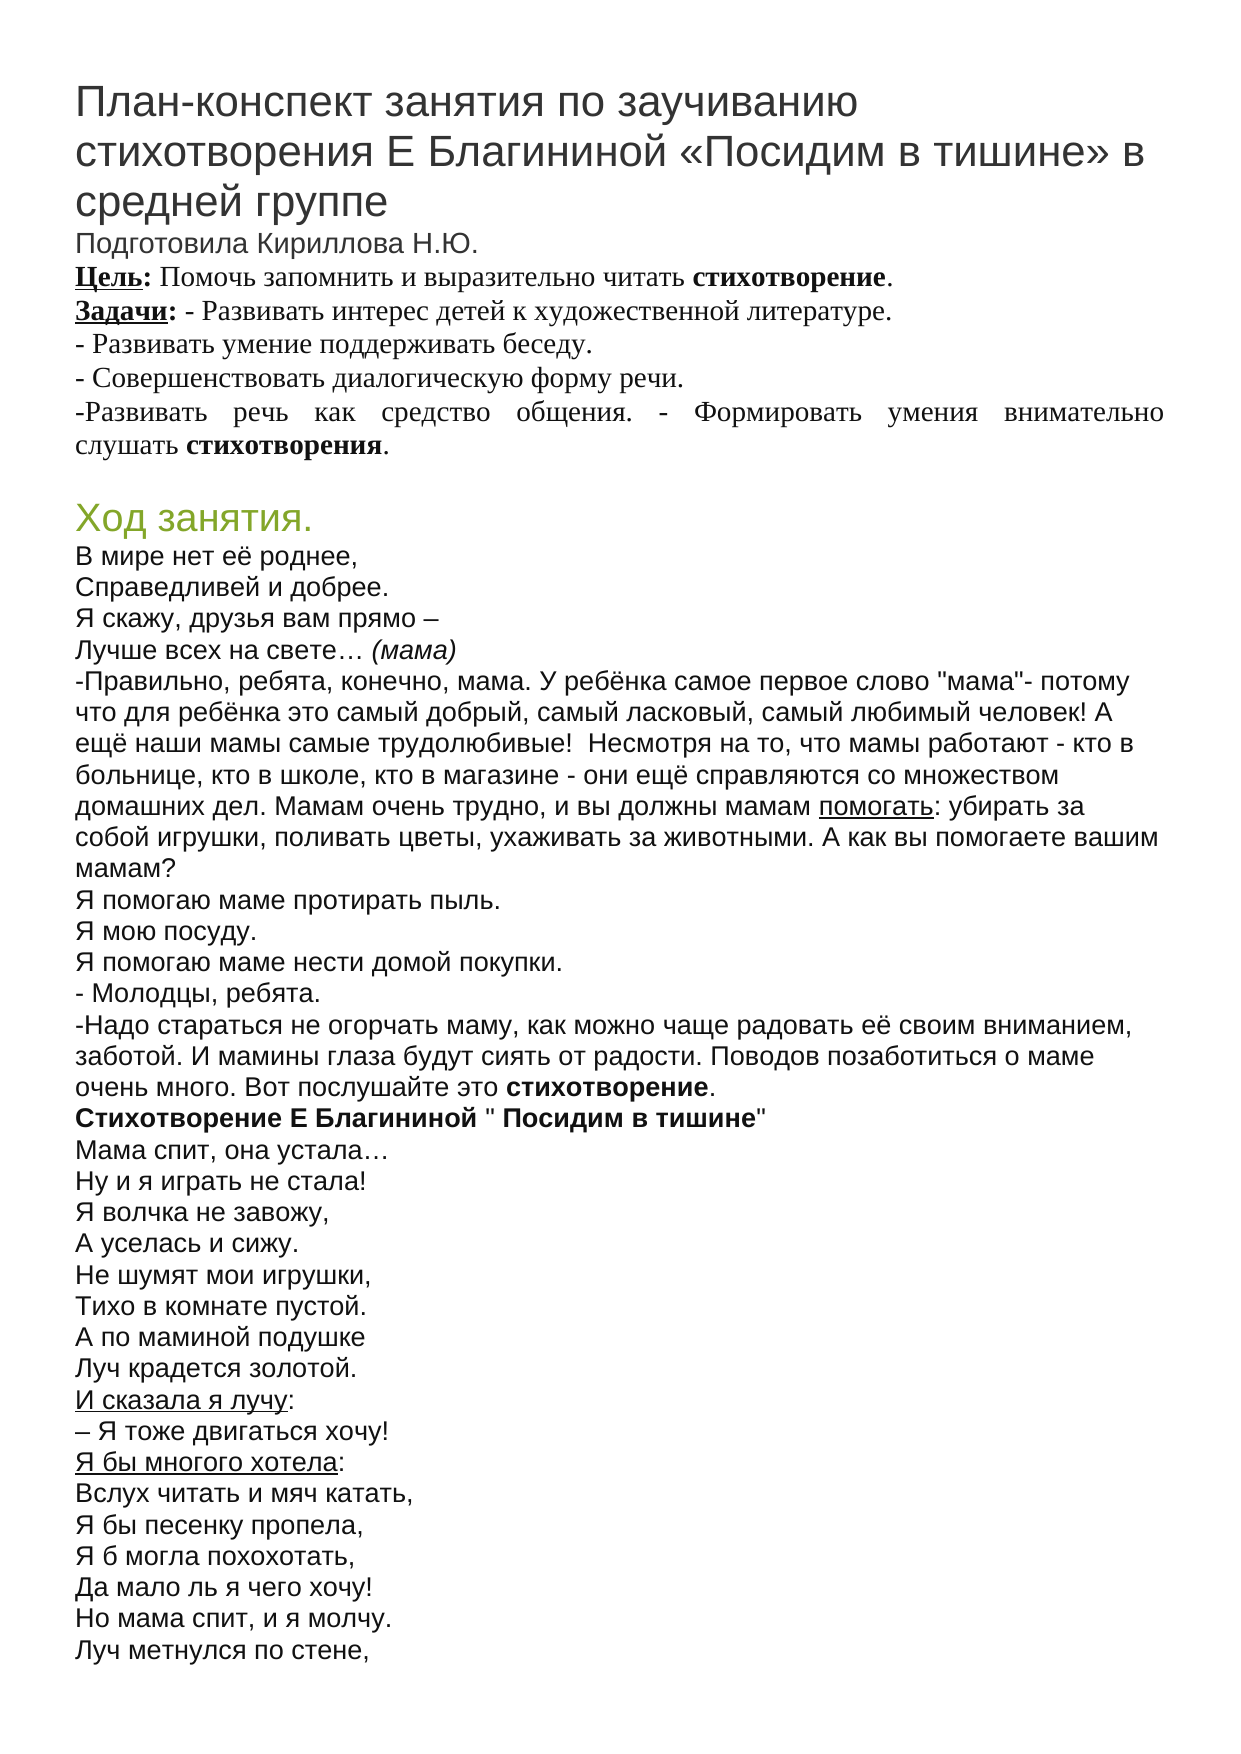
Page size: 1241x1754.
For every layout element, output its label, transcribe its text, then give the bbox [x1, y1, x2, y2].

text Цель: Помочь запомнить и выразительно читать стихотворение. [75, 259, 1165, 293]
text И сказала я лучу: [75, 1384, 1165, 1415]
text Ну и я играть не стала! [75, 1165, 1165, 1196]
text Тихо в комнате пустой. [75, 1290, 1165, 1321]
text Я помогаю маме нести домой покупки. [75, 946, 1165, 977]
text Вслух читать и мяч катать, [75, 1477, 1165, 1509]
text Луч крадется золотой. [75, 1352, 1165, 1384]
text Луч метнулся по стене, [75, 1634, 1165, 1665]
text – Я тоже двигаться хочу! [75, 1415, 1165, 1446]
text А по маминой подушке [75, 1321, 1165, 1352]
text Я скажу, друзья вам прямо – [75, 602, 1165, 634]
text -Надо стараться не огорчать маму, как можно чаще радовать её своим вниманием, заботой. И мамины глаза будут сиять от радости. Поводов позаботиться о маме очень много. Вот послушайте это стихотворение. [75, 1009, 1165, 1102]
text Но мама спит, и я молчу. [75, 1602, 1165, 1634]
text - Молодцы, ребята. [75, 977, 1165, 1009]
text Лучше всех на свете… (мама) [75, 634, 1165, 665]
text В мире нет её роднее, [75, 540, 1165, 571]
text Я волчка не завожу, [75, 1196, 1165, 1227]
text Да мало ль я чего хочу! [75, 1571, 1165, 1602]
text План-конспект занятия по заучиванию стихотворения Е Благининой «Посидим в тишине» в средней группе [75, 75, 1165, 226]
text Подготовила Кириллова Н.Ю. [75, 226, 1165, 259]
text -Правильно, ребята, конечно, мама. У ребёнка самое первое слово "мама"- потому что для ребёнка это самый добрый, самый ласковый, самый любимый человек! А ещё наши мамы самые трудолюбивые! Несмотря на то, что мамы работают - кто в больнице, кто в школе, кто в магазине - они ещё справляются со множеством домашних дел. Мамам очень трудно, и вы должны мамам помогать: убирать за собой игрушки, поливать цветы, ухаживать за животными. А как вы помогаете вашим мамам? [75, 665, 1165, 884]
text Я бы песенку пропела, [75, 1509, 1165, 1540]
text - Развивать умение поддерживать беседу. [75, 327, 1165, 360]
text А уселась и сижу. [75, 1227, 1165, 1259]
text Не шумят мои игрушки, [75, 1259, 1165, 1290]
text Ход занятия. [75, 461, 1165, 540]
text Я мою посуду. [75, 915, 1165, 946]
text Справедливей и добрее. [75, 571, 1165, 602]
text Мама спит, она устала… [75, 1134, 1165, 1165]
text - Совершенствовать диалогическую форму речи. [75, 360, 1165, 394]
text Задачи: - Развивать интерес детей к художественной литературе. [75, 293, 1165, 327]
text Стихотворение Е Благининой " Посидим в тишине" [75, 1102, 1165, 1134]
text Я б могла похохотать, [75, 1540, 1165, 1571]
text -Развивать речь как средство общения. - Формировать умения внимательно слушать стихотворения. [75, 394, 1165, 461]
text Я бы многого хотела: [75, 1446, 1165, 1477]
text Я помогаю маме протирать пыль. [75, 884, 1165, 915]
